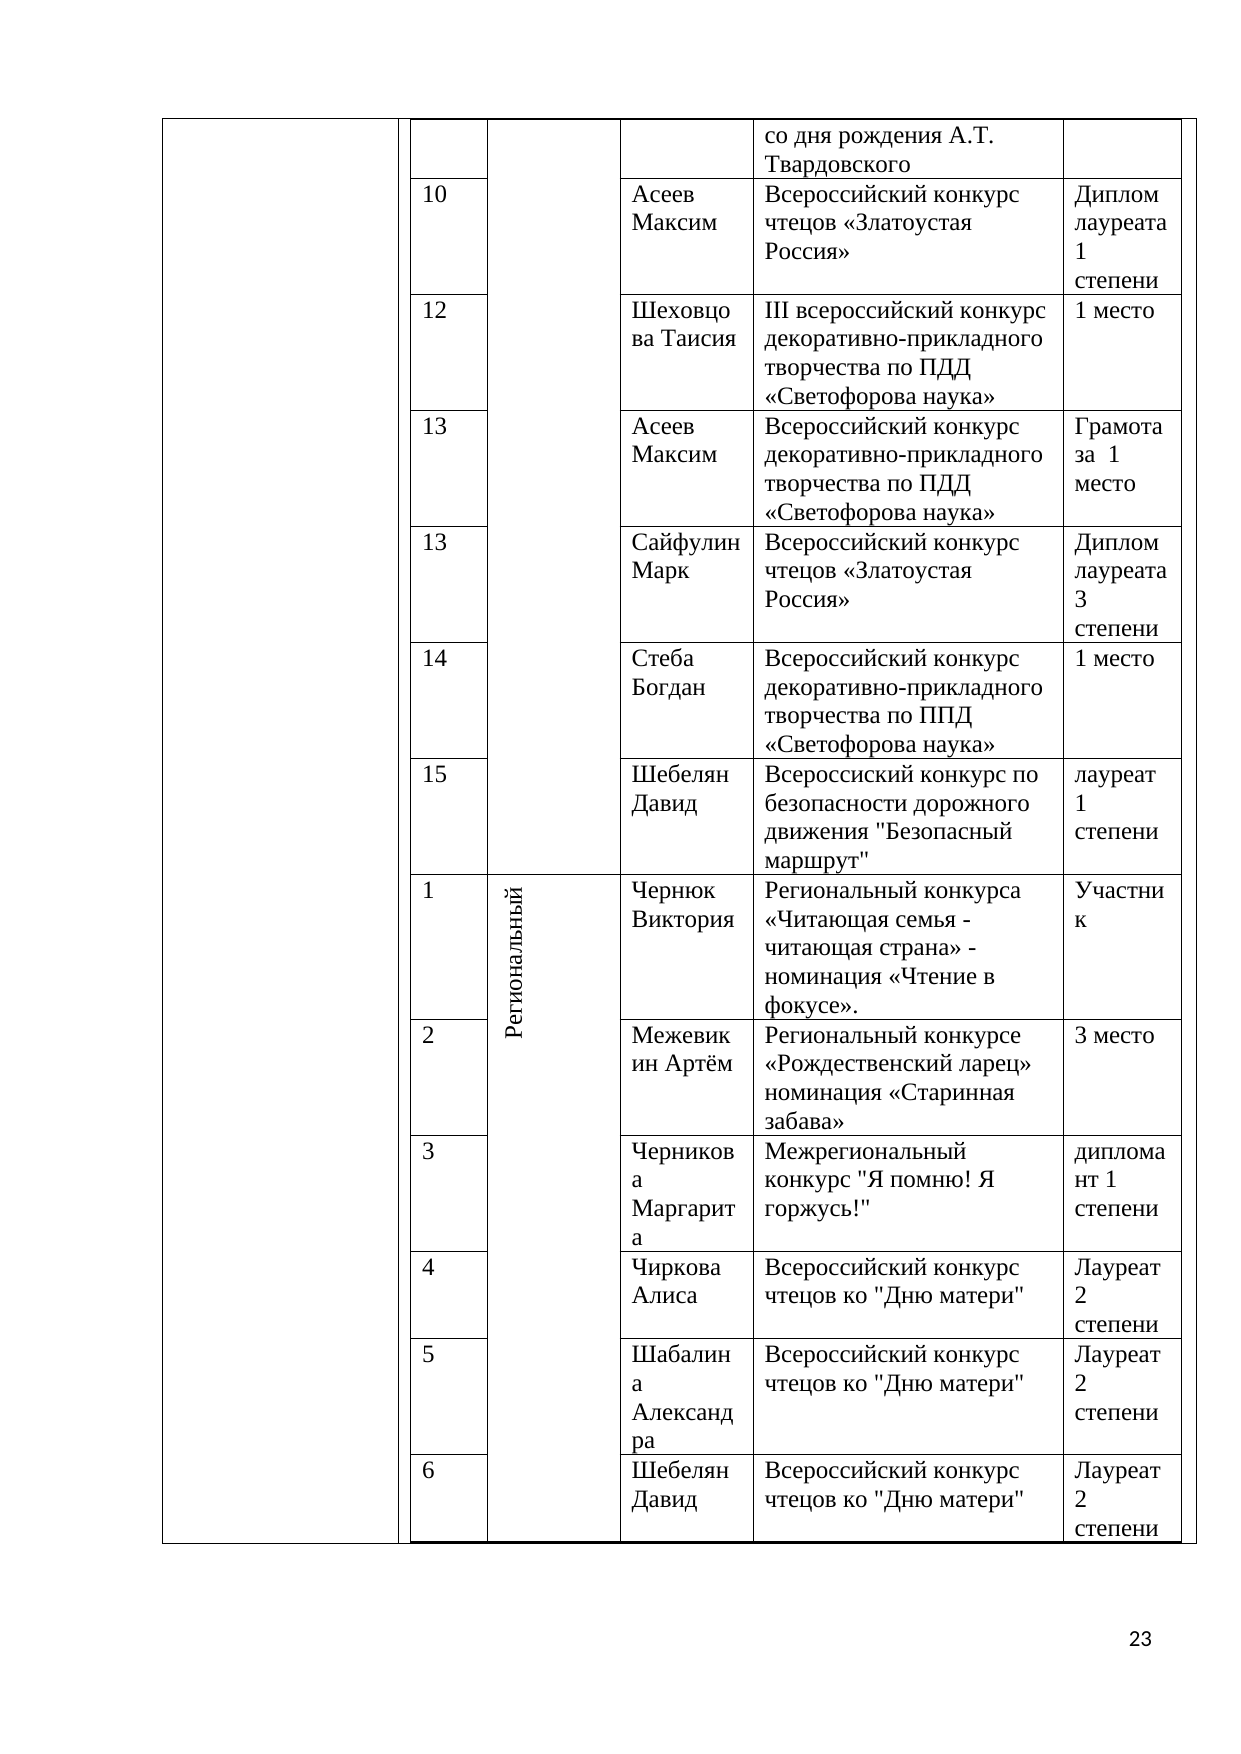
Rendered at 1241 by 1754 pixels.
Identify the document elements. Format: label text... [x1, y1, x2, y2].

table_cell Достижения воспитанников в 2019 году: [1064, 1339, 1181, 1454]
table_cell Достижения воспитанников в 2019 году: [621, 411, 753, 526]
table_cell Достижения воспитанников в 2019 году: [754, 295, 1063, 410]
table_cell Достижения воспитанников в 2019 году: [411, 179, 487, 294]
table_cell Достижения воспитанников в 2019 году: [754, 411, 1063, 526]
table_cell Достижения воспитанников в 2019 году: [1064, 759, 1181, 874]
table_cell Достижения воспитанников в 2019 году: [621, 179, 753, 294]
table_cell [1182, 119, 1196, 1542]
table_cell Достижения воспитанников в 2019 году: [754, 1252, 1063, 1338]
table_cell Достижения воспитанников в 2019 году: [411, 295, 487, 410]
table_cell Достижения воспитанников в 2019 году: [411, 643, 487, 758]
table_cell Достижения воспитанников в 2019 году: [754, 875, 1063, 1019]
table_cell Достижения воспитанников в 2019 году: [621, 1339, 753, 1454]
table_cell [754, 1455, 1063, 1541]
table_cell Достижения воспитанников в 2019 году: [1064, 527, 1181, 642]
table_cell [621, 120, 753, 178]
table_cell Достижения воспитанников в 2019 году: [754, 527, 1063, 642]
table_cell Достижения воспитанников в 2019 году: [411, 1252, 487, 1338]
table_cell Достижения воспитанников в 2019 году: [621, 759, 753, 874]
table_cell Достижения воспитанников в 2019 году: [411, 1339, 487, 1454]
table_cell Достижения воспитанников в 2019 году: [411, 527, 487, 642]
table_cell Достижения воспитанников в 2019 году: [1064, 1020, 1181, 1135]
table_cell Достижения воспитанников в 2019 году: [1064, 643, 1181, 758]
table_cell Достижения воспитанников в 2019 году: [411, 759, 487, 874]
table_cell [411, 1455, 487, 1541]
table_cell Достижения воспитанников в 2019 году: [1064, 411, 1181, 526]
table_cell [399, 119, 410, 1542]
table_cell Достижения воспитанников в 2019 году: [754, 179, 1063, 294]
table_cell Достижения воспитанников в 2019 году: [754, 1339, 1063, 1454]
table_cell Достижения воспитанников в 2019 году: [411, 1136, 487, 1251]
table_cell Достижения воспитанников в 2019 году: [621, 1020, 753, 1135]
table_cell Достижения воспитанников в 2019 году: [621, 295, 753, 410]
table_cell Достижения воспитанников в 2019 году: [754, 1020, 1063, 1135]
table_cell Достижения воспитанников в 2019 году: [754, 759, 1063, 874]
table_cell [488, 120, 620, 874]
table_cell Достижения воспитанников в 2019 году: [621, 875, 753, 1019]
table_cell Достижения воспитанников в 2019 году: [621, 527, 753, 642]
table_cell Достижения воспитанников в 2019 году: [754, 643, 1063, 758]
table_cell Достижения воспитанников в 2019 году: [411, 875, 487, 1019]
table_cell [1064, 120, 1181, 178]
table_cell Достижения воспитанников в 2019 году: [1064, 1252, 1181, 1338]
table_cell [488, 875, 620, 1541]
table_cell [411, 120, 487, 178]
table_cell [754, 120, 1063, 178]
table_cell Достижения воспитанников в 2019 году: [411, 411, 487, 526]
table_cell Достижения воспитанников в 2019 году: [754, 1136, 1063, 1251]
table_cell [621, 1455, 753, 1541]
table_cell Достижения воспитанников в 2019 году: [1064, 1136, 1181, 1251]
table_cell Достижения воспитанников в 2019 году: [621, 1252, 753, 1338]
table_cell Достижения воспитанников в 2019 году: [621, 643, 753, 758]
table_cell Достижения воспитанников в 2019 году: [1064, 875, 1181, 1019]
table_cell Достижения воспитанников в 2019 году: [1064, 179, 1181, 294]
table_cell Достижения воспитанников в 2019 году: [411, 1020, 487, 1135]
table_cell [163, 119, 398, 1542]
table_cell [1064, 1455, 1181, 1541]
table_cell Достижения воспитанников в 2019 году: [621, 1136, 753, 1251]
table_cell Достижения воспитанников в 2019 году: [1064, 295, 1181, 410]
